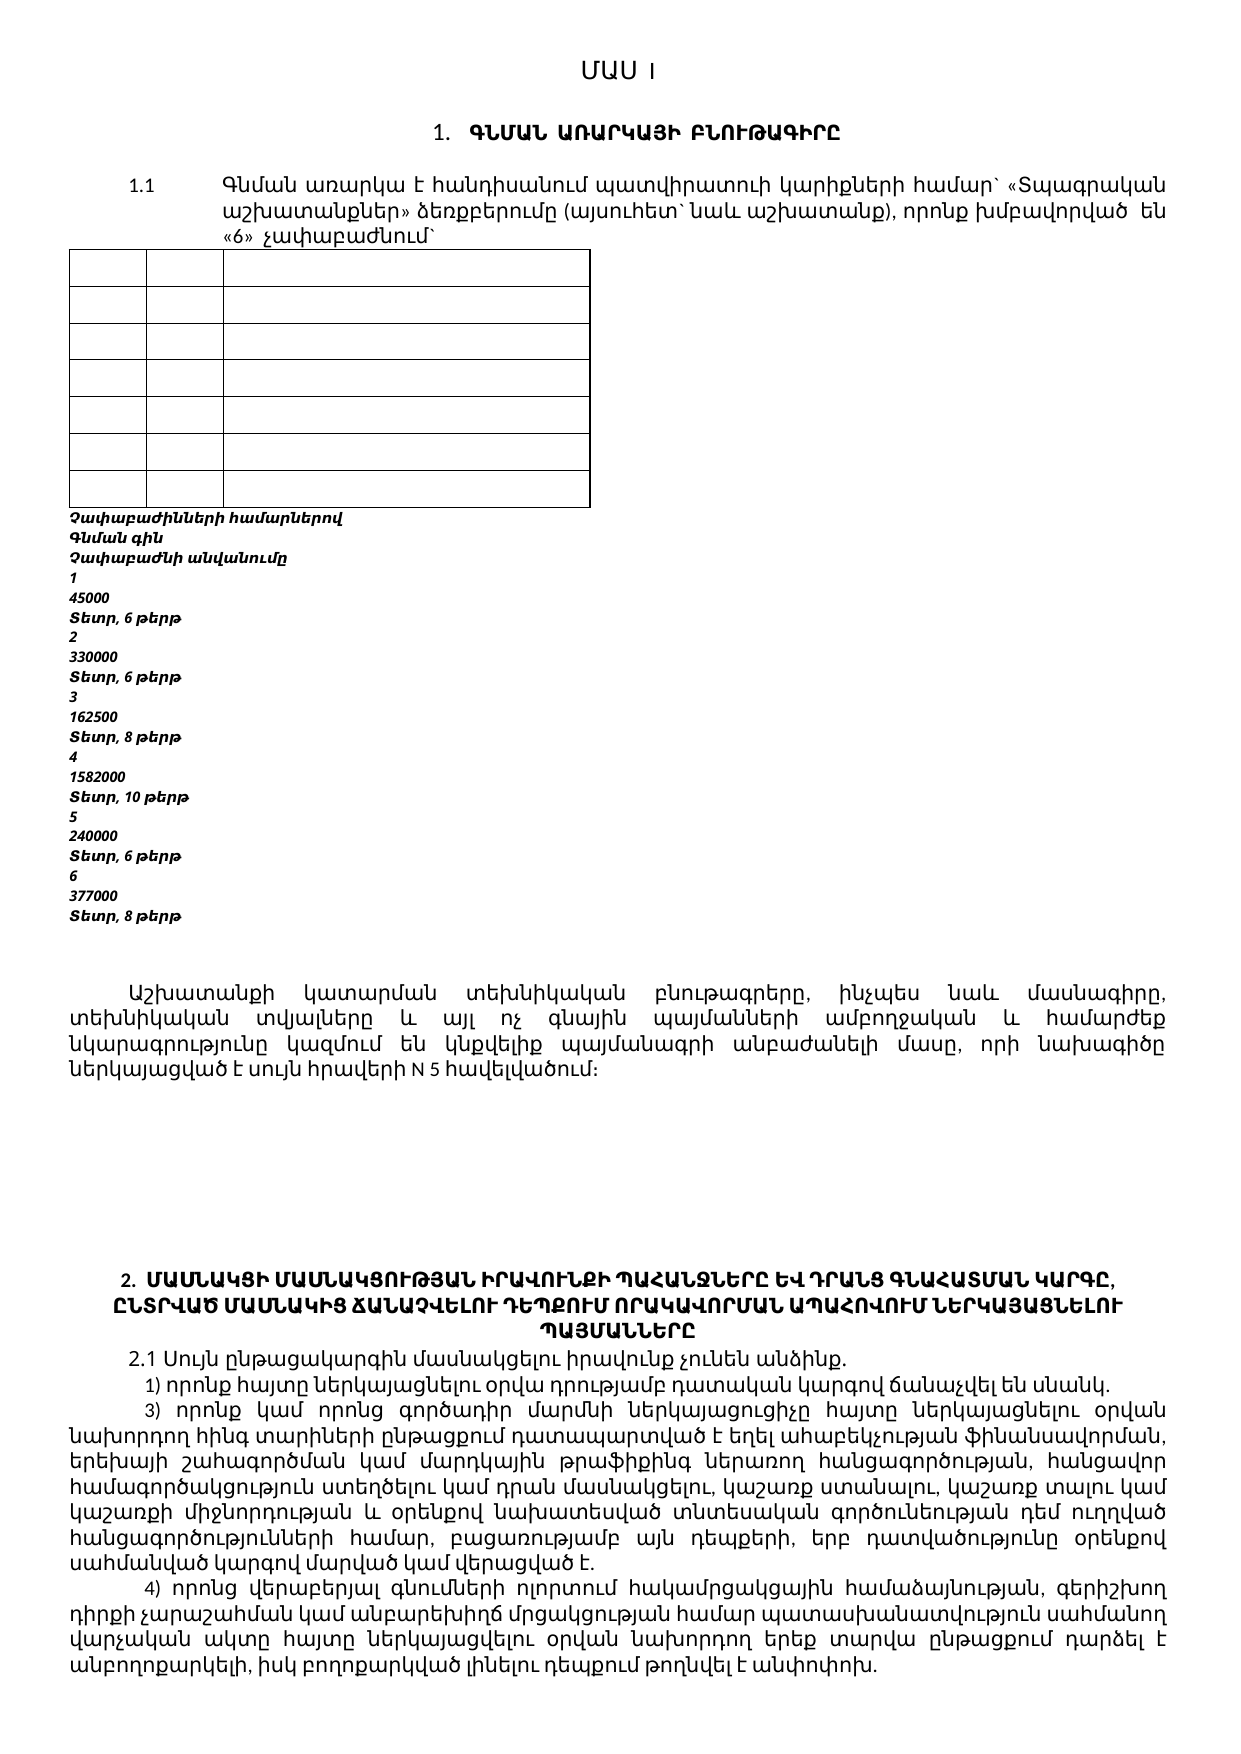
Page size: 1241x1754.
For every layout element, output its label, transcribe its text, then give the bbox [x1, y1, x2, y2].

text 2. ՄԱՍՆԱԿՑԻ ՄԱՍՆԱԿՑՈՒԹՅԱՆ ԻՐԱՎՈՒՆՔԻ ՊԱՀԱՆՋՆԵՐԸ ԵՎ ԴՐԱՆՑ ԳՆԱՀԱՏՄԱՆ ԿԱՐԳԸ, ԸՆՏՐՎԱԾ ՄԱՍՆԱԿԻՑ ՃԱՆԱՉՎԵԼՈՒ ԴԵՊՔՈՒՄ ՈՐԱԿԱՎՈՐՄԱՆ ԱՊԱՀՈՎՈՒՄ ՆԵՐԿԱՅԱՑՆԵԼՈՒ ՊԱՅՄԱՆՆԵՐԸ [69, 1268, 1167, 1344]
text 3) որոնք կամ որոնց գործադիր մարմնի ներկայացուցիչը հայտը ներկայացնելու օրվան նախորդող հինգ տարիների ընթացքում դատապարտված է եղել ահաբեկչության ֆինանսավորման, երեխայի շահագործման կամ մարդկային թրաֆիքինգ ներառող հանցագործության, հանցավոր համագործակցություն ստեղծելու կամ դրան մասնակցելու, կաշառք ստանալու, կաշառք տալու կամ կաշառքի միջնորդության և օրենքով նախատեսված տնտեսական գործունեության դեմ ուղղված հանցագործությունների համար, բացառությամբ այն դեպքերի, երբ դատվածությունը օրենքով սահմանված կարգով մարված կամ վերացված է. [69, 1398, 1167, 1576]
text 1) որոնք հայտը ներկայացնելու օրվա դրությամբ դատական կարգով ճանաչվել են սնանկ. [69, 1372, 1167, 1398]
list ԳՆՄԱՆ ԱՌԱՐԿԱՅԻ ԲՆՈՒԹԱԳԻՐԸ [107, 117, 1167, 147]
text 2.1 Սույն ընթացակարգին մասնակցելու իրավունք չունեն անձինք. [69, 1344, 1167, 1372]
text ՄԱՍ I [69, 56, 1167, 86]
text 4) որոնց վերաբերյալ գնումների ոլորտում հակամրցակցային համաձայնության, գերիշխող դիրքի չարաշահման կամ անբարեխիղճ մրցակցության համար պատասխանատվություն սահմանող վարչական ակտը հայտը ներկայացվելու օրվան նախորդող երեք տարվա ընթացքում դարձել է անբողոքարկելի, իսկ բողոքարկված լինելու դեպքում թողնվել է անփոփոխ. [69, 1576, 1167, 1677]
subtitle Գնման առարկա է հանդիսանում պատվիրատուի կարիքների համար` «Տպագրական աշխատանքներ» ձեռքբերումը (այսուհետ` նաև աշխատանք), որոնք խմբավորված են «6» չափաբաժնում` [128, 172, 1167, 249]
text Աշխատանքի կատարման տեխնիկական բնութագրերը, ինչպես նաև մասնագիրը, տեխնիկական տվյալները և այլ ոչ գնային պայմանների ամբողջական և համարժեք նկարագրությունը կազմում են կնքվելիք պայմանագրի անբաժանելի մասը, որի նախագիծը ներկայացված է սույն հրավերի N 5 հավելվածում։ [69, 980, 1167, 1082]
